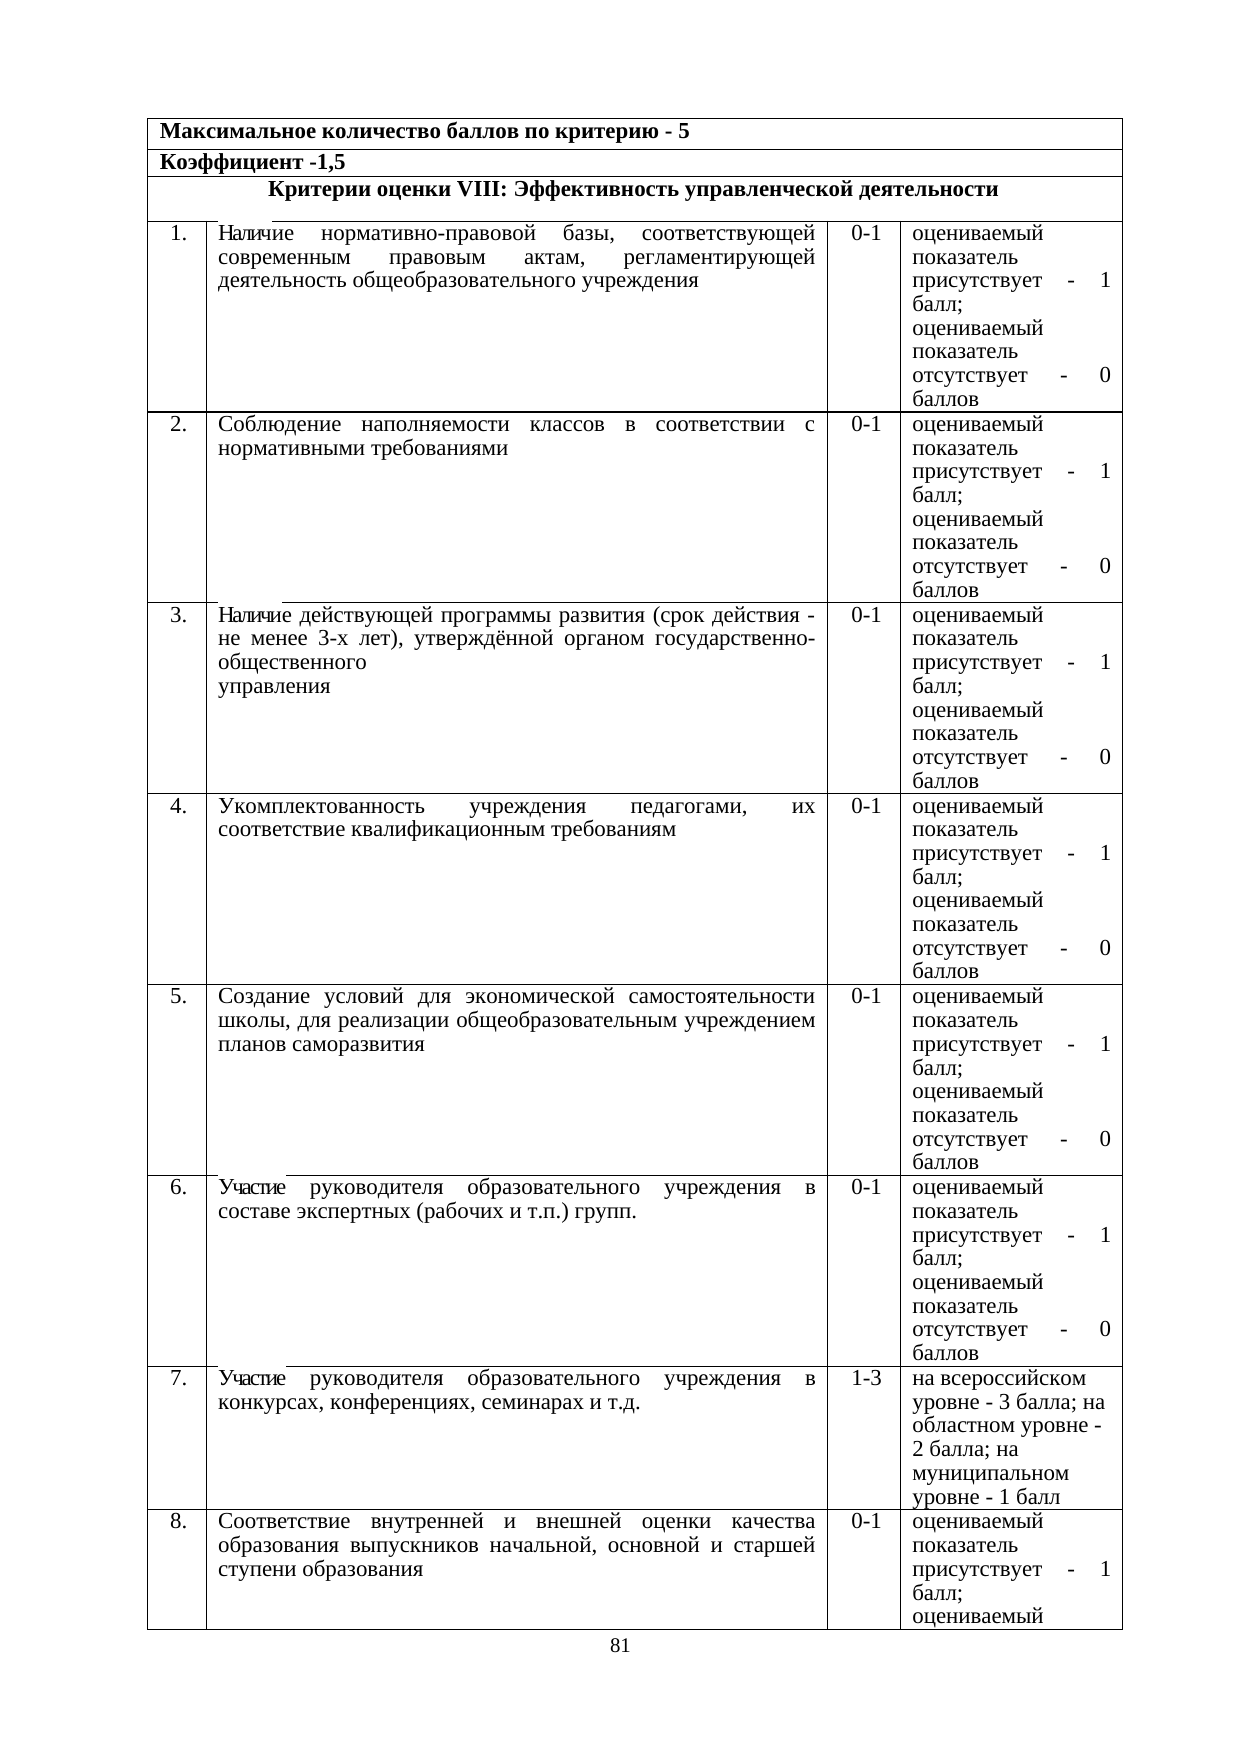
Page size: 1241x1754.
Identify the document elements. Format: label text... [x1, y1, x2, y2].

table_cell Участие руководителя образовательного учреждения в конкурсах, конференциях, семинарах и т.д. [207, 1367, 827, 1509]
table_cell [207, 1510, 827, 1629]
table_cell оцениваемый показатель присутствует - 1 балл; оцениваемый показатель отсутствует - 0 баллов [901, 603, 1122, 793]
table_cell 0-1 [828, 794, 900, 984]
table_cell оцениваемый показатель присутствует - 1 балл; оцениваемый показатель отсутствует - 0 баллов [901, 222, 1122, 411]
table_cell Критерии оценки VIII: Эффективность управленческой деятельности [148, 177, 1122, 221]
table_cell 8. [148, 1510, 206, 1629]
table_cell 3. [148, 603, 206, 793]
table_cell Наличие нормативно-правовой базы, соответствующей современным правовым актам, регламентирующей деятельность общеобразовательного учреждения [207, 222, 827, 411]
table_cell 7. [148, 1367, 206, 1509]
table_cell оцениваемый показатель присутствует - 1 балл; оцениваемый показатель отсутствует - 0 баллов [901, 413, 1122, 602]
table_cell Участие руководителя образовательного учреждения в составе экспертных (рабочих и т.п.) групп. [207, 1176, 827, 1366]
table_cell 1-3 [828, 1367, 900, 1509]
table_cell 0-1 [828, 985, 900, 1175]
table_cell 4. [148, 794, 206, 984]
table_cell 2. [148, 413, 206, 602]
table_cell Соблюдение наполняемости классов в соответствии с нормативными требованиями [207, 413, 827, 602]
table_cell на всероссийском уровне - 3 балла; на областном уровне - 2 балла; на муниципальном уровне - 1 балл [901, 1367, 1122, 1509]
table_cell Создание условий для экономической самостоятельности школы, для реализации общеобразовательным учреждением планов саморазвития [207, 985, 827, 1175]
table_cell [901, 1510, 1122, 1629]
table_cell оцениваемый показатель присутствует - 1 балл; оцениваемый показатель отсутствует - 0 баллов [901, 1176, 1122, 1366]
table_cell Максимальное количество баллов по критерию - 5 [148, 119, 1122, 149]
table_cell 5. [148, 985, 206, 1175]
table_cell оцениваемый показатель присутствует - 1 балл; оцениваемый показатель отсутствует - 0 баллов [901, 985, 1122, 1175]
table_cell 0-1 [828, 1510, 900, 1629]
table_cell Коэффициент -1,5 [148, 150, 1122, 176]
table_cell 0-1 [828, 1176, 900, 1366]
table_cell Наличие действующей программы развития (срок действия - не менее 3-х лет), утверждённой органом государственно-общественного управления [207, 603, 827, 793]
table_cell 6. [148, 1176, 206, 1366]
table_cell 1. [148, 222, 206, 411]
table_cell 0-1 [828, 413, 900, 602]
table_cell оцениваемый показатель присутствует - 1 балл; оцениваемый показатель отсутствует - 0 баллов [901, 794, 1122, 984]
table_cell 0-1 [828, 603, 900, 793]
table_cell Укомплектованность учреждения педагогами, их соответствие квалификационным требованиям [207, 794, 827, 984]
table_cell 0-1 [828, 222, 900, 411]
